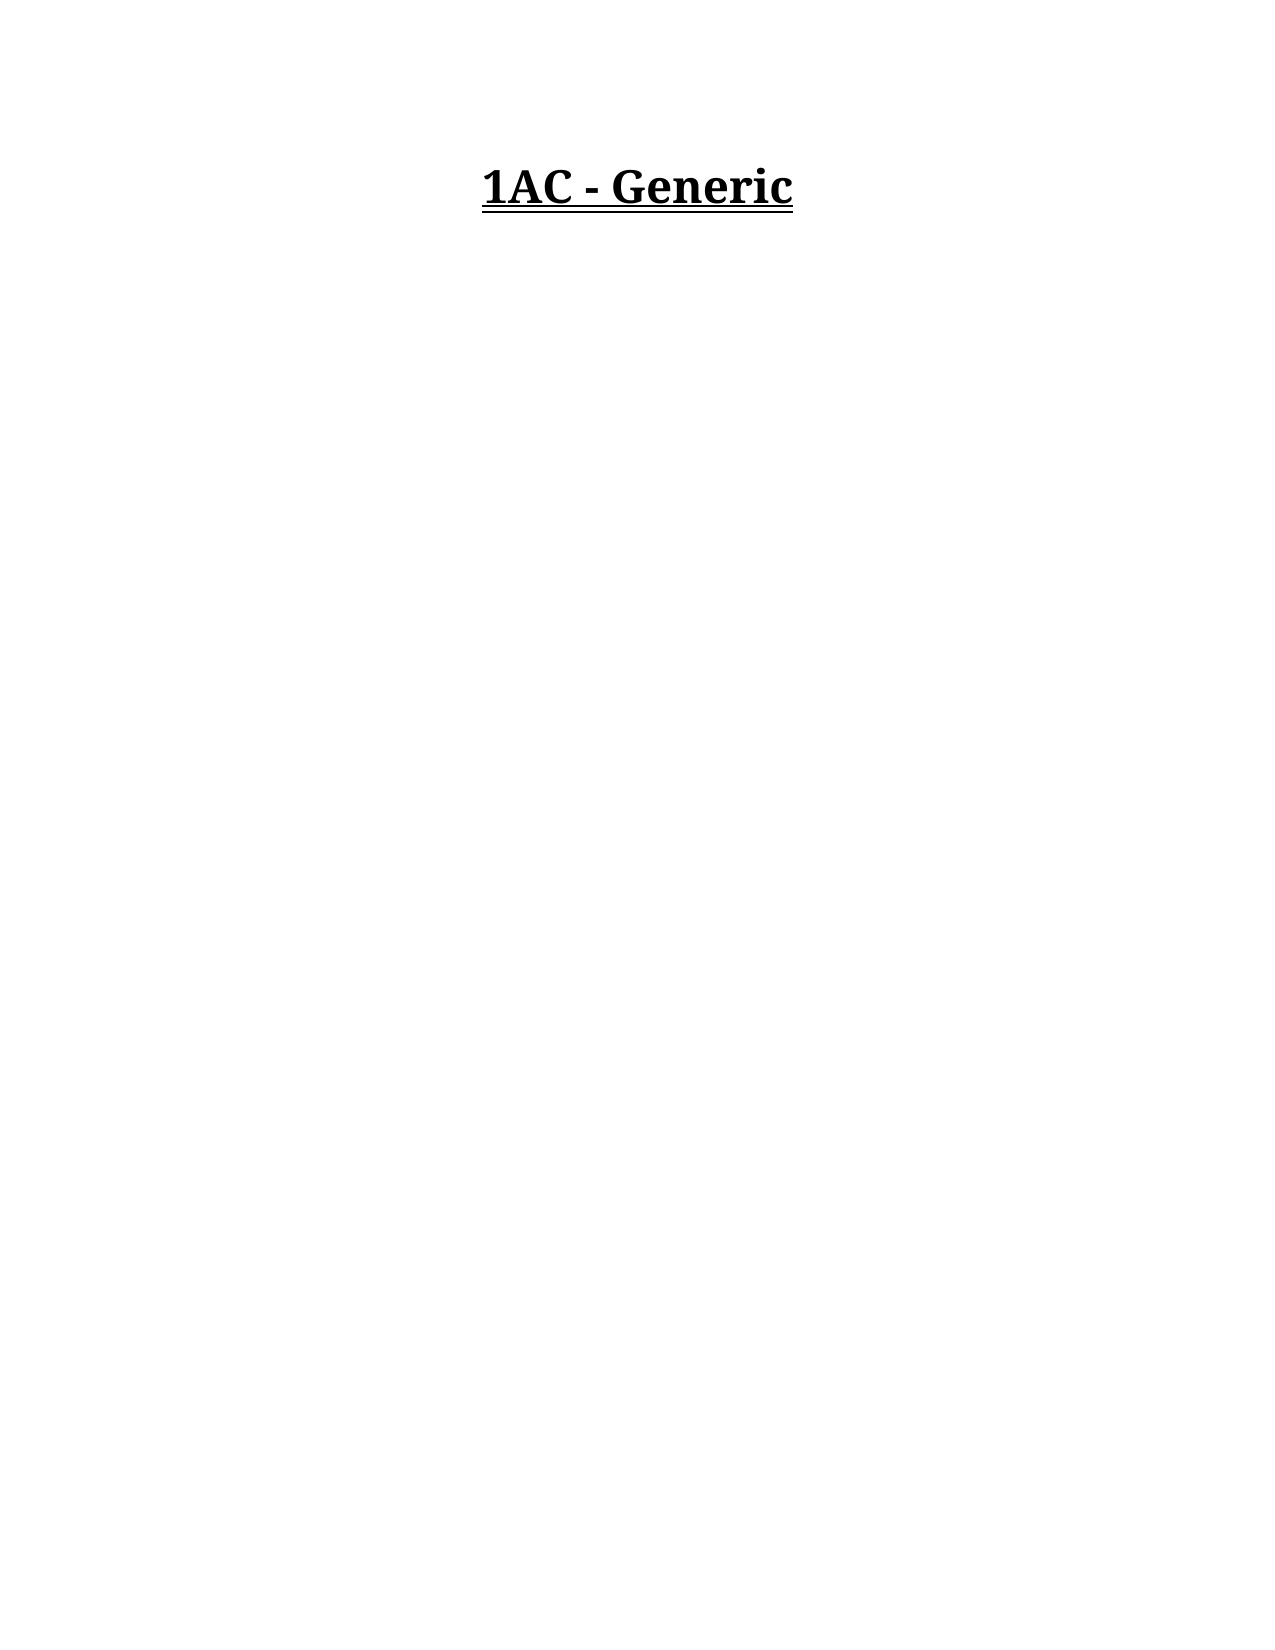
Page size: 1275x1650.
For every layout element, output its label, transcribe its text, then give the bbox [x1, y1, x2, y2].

subtitle 1AC - Generic [187, 154, 1087, 217]
